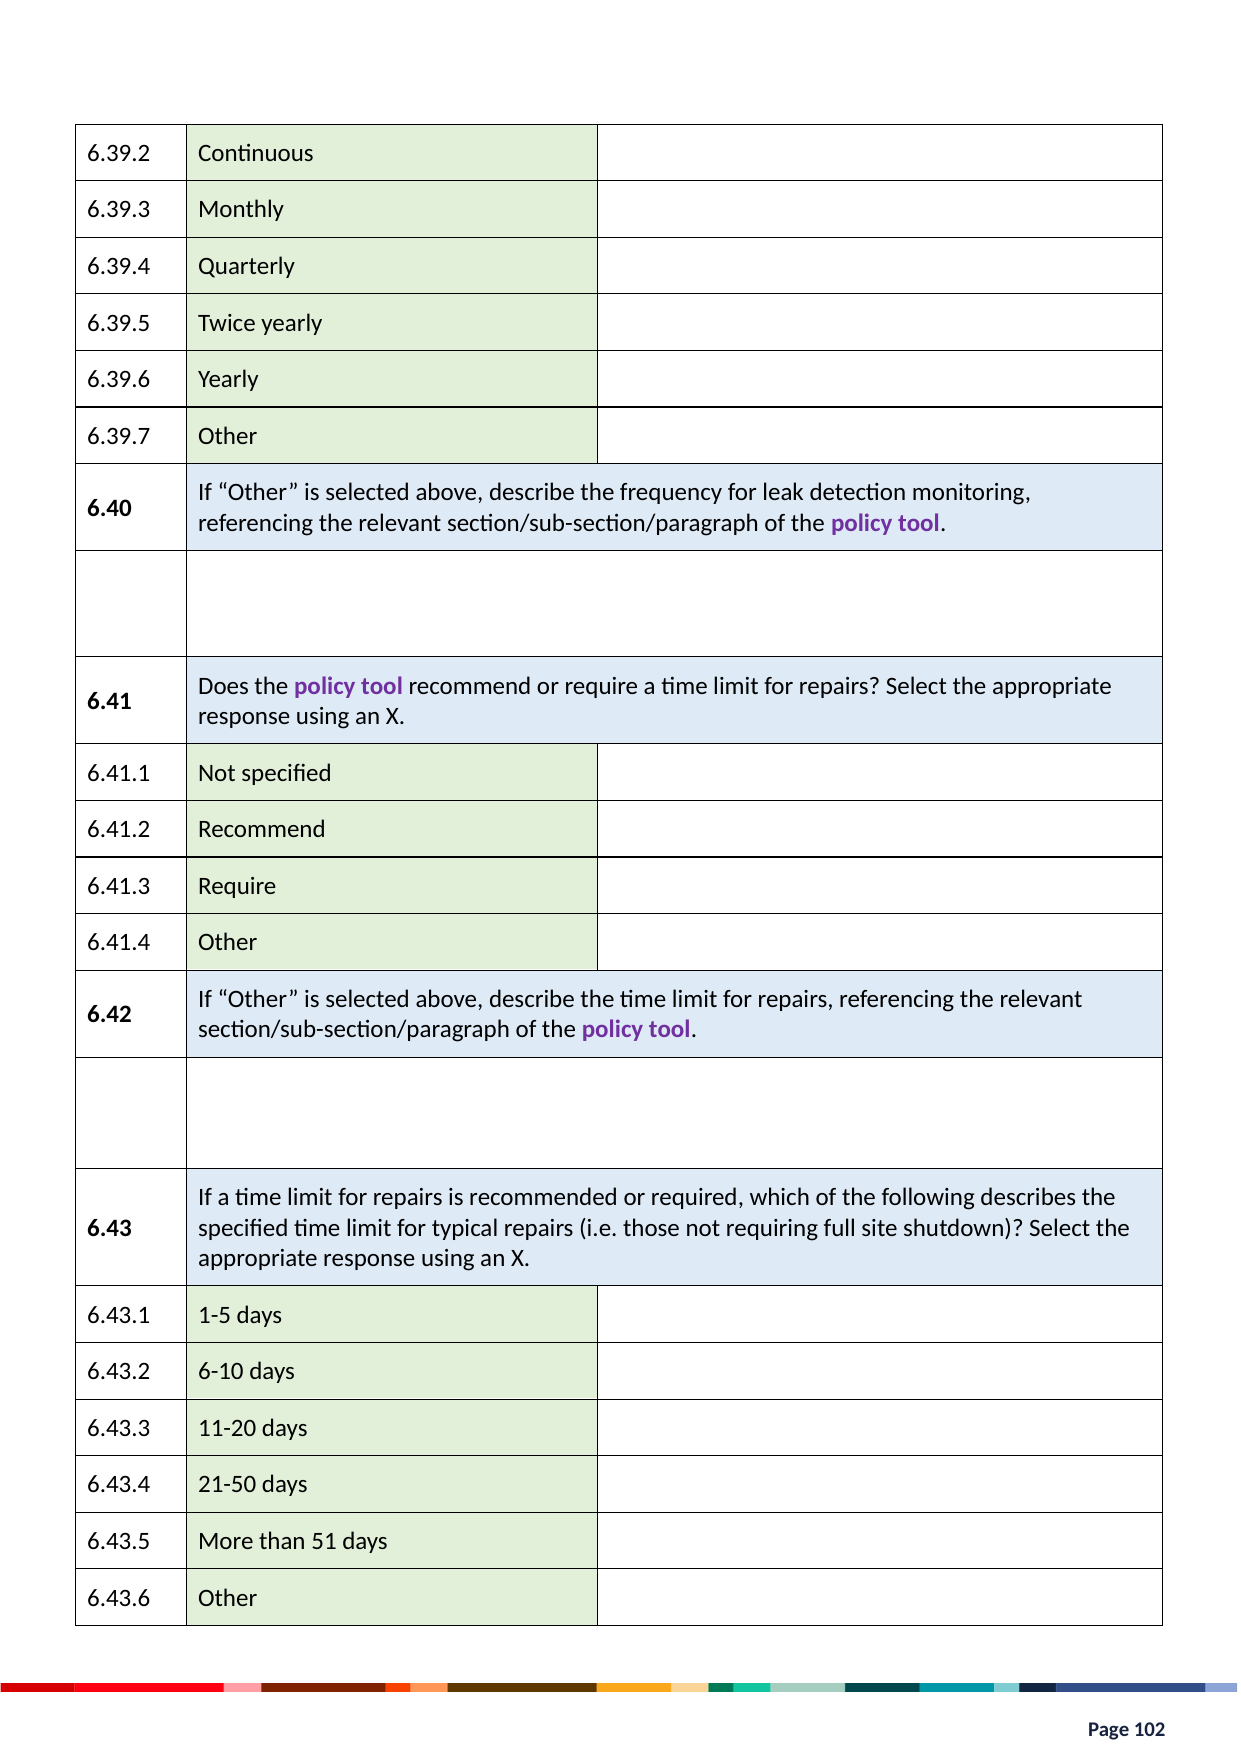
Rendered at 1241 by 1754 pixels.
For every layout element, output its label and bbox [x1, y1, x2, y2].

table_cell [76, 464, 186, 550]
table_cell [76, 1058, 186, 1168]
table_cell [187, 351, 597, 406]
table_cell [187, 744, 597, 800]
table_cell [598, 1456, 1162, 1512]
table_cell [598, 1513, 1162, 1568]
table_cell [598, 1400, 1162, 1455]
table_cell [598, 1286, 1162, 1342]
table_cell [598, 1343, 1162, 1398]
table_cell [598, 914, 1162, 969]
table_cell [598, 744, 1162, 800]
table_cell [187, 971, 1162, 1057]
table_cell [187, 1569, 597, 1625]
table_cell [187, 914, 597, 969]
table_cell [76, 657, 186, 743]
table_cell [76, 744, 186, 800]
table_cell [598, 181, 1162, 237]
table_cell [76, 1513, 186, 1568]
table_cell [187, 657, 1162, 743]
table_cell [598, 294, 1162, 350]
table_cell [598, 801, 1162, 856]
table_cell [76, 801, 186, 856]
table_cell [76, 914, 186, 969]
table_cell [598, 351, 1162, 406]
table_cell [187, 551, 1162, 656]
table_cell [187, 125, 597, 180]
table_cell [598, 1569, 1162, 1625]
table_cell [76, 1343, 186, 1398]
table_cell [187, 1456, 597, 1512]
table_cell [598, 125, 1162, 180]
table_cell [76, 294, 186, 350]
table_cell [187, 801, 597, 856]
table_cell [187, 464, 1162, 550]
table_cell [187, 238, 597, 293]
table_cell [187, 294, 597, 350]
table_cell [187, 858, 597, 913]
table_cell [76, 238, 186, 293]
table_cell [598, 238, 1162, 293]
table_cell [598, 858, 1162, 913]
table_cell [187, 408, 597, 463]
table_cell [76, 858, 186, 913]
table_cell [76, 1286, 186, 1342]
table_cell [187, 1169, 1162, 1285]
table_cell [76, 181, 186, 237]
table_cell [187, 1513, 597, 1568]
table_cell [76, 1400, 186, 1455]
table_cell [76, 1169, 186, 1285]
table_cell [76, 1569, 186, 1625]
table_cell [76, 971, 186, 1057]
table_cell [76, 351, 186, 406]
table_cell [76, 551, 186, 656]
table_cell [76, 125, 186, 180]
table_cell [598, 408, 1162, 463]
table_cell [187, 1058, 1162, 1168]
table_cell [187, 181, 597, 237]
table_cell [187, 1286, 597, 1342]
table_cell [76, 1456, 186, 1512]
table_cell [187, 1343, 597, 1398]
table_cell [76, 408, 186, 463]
picture [0, 1683, 1236, 1692]
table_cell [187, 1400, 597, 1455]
